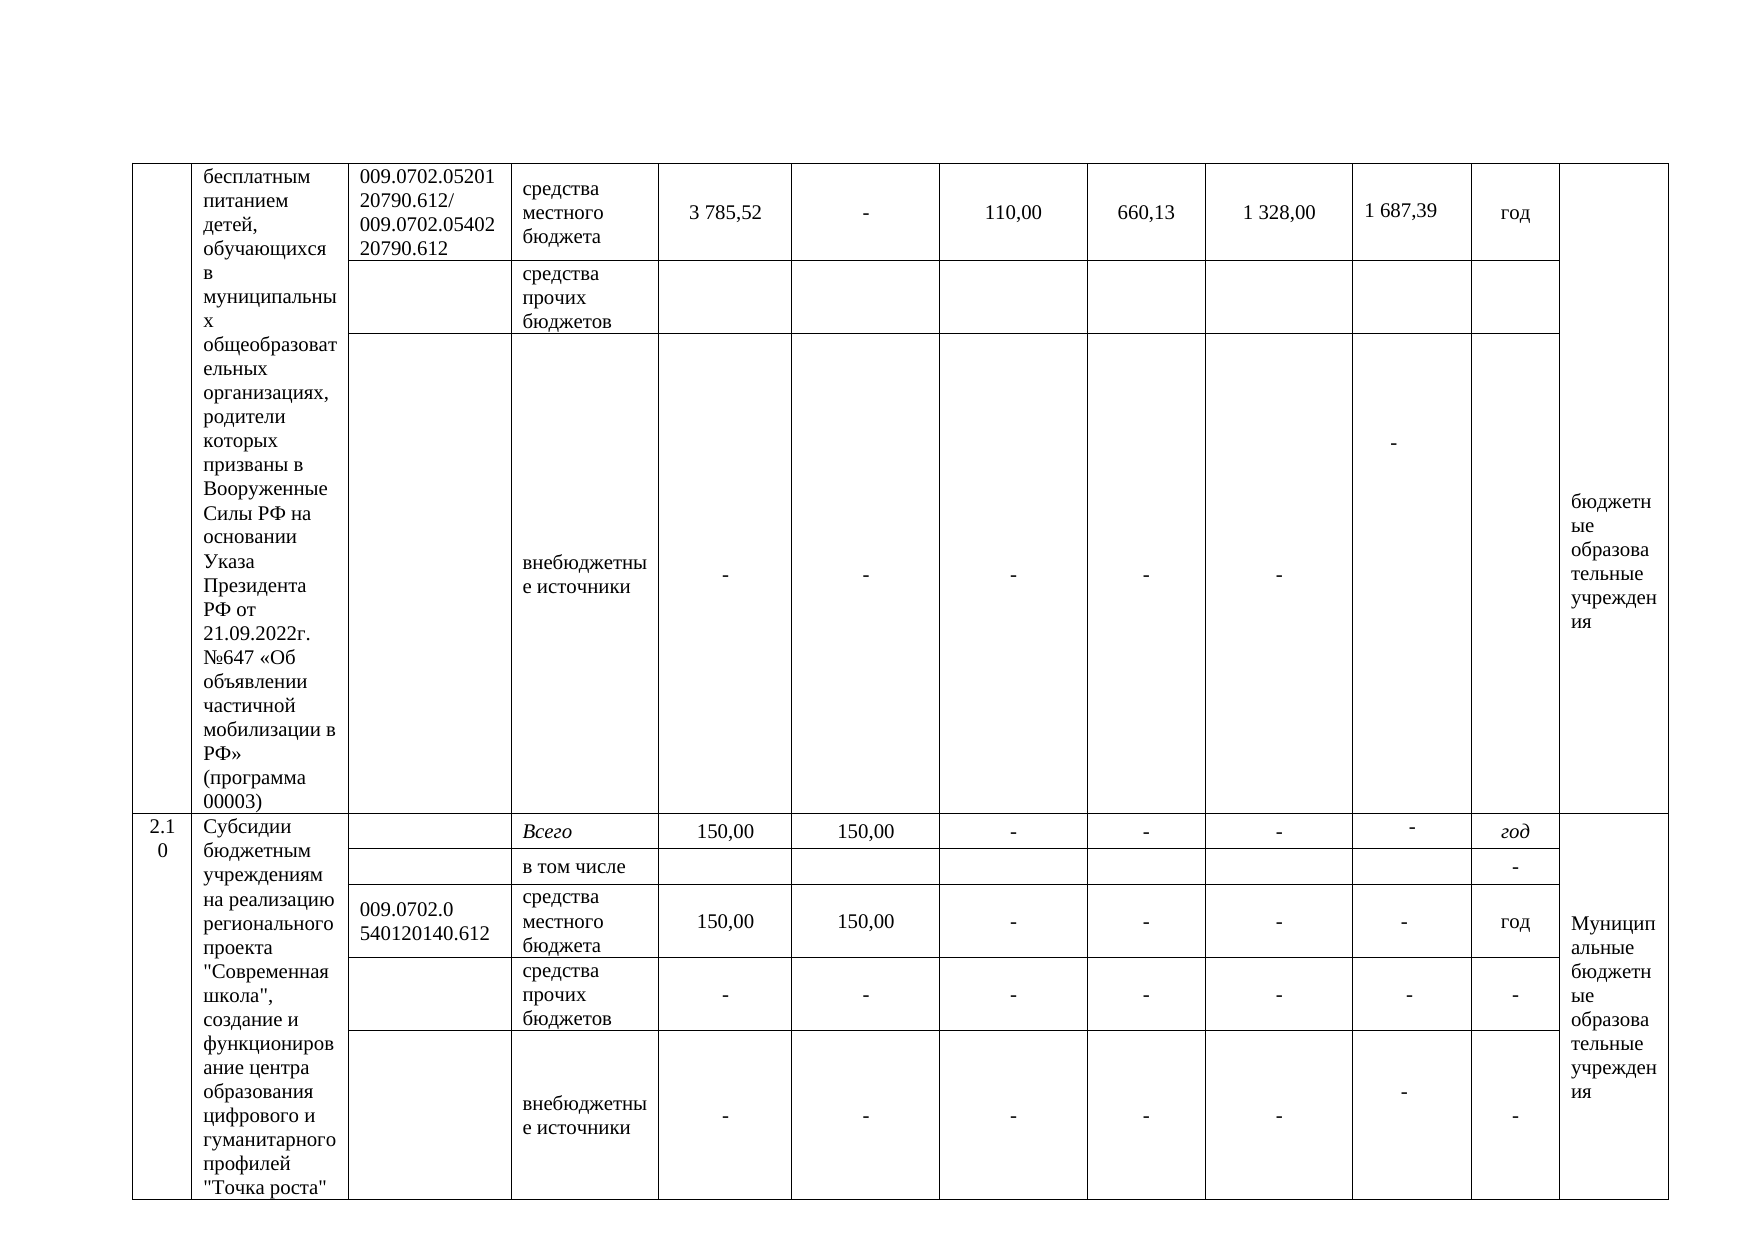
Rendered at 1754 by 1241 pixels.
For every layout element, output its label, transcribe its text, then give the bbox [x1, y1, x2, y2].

table_cell - [1472, 1031, 1559, 1199]
table_cell Субсидии бюджетным учреждениям на реализацию регионального проекта "Современная школа", создание и функционирование центра образования цифрового и гуманитарного профилей "Точка роста" [192, 814, 348, 1199]
table_cell - [1088, 814, 1205, 848]
table_cell - [1206, 958, 1352, 1030]
table_cell внебюджетные источники [512, 1031, 658, 1199]
table_cell [940, 849, 1087, 883]
table_cell [1472, 261, 1559, 333]
table_cell в том числе [512, 849, 658, 883]
table_cell - [940, 1031, 1087, 1199]
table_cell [1560, 814, 1668, 1199]
table_cell - [792, 164, 939, 260]
table_cell - [1206, 814, 1352, 848]
table_cell 150,00 [659, 885, 791, 957]
table_cell [1472, 334, 1559, 813]
table_cell - [1472, 849, 1559, 883]
table_cell - [659, 958, 791, 1030]
table_cell - [1206, 1031, 1352, 1199]
table_cell [940, 261, 1087, 333]
table_cell [1206, 849, 1352, 883]
table_cell - [1088, 958, 1205, 1030]
table_cell 3 785,52 [659, 164, 791, 260]
table_cell - [1206, 885, 1352, 957]
table_cell - [792, 958, 939, 1030]
table_cell [349, 849, 511, 883]
table_cell [1206, 261, 1352, 333]
table_cell внебюджетные источники [512, 334, 658, 813]
table_cell 009.0702.0520120790.612/ 009.0702.0540220790.612 [349, 164, 511, 260]
table_cell - [1088, 885, 1205, 957]
table_cell год [1472, 814, 1559, 848]
table_cell средства прочих бюджетов [512, 958, 658, 1030]
table_cell - [1353, 334, 1471, 813]
table_cell [792, 261, 939, 333]
table_cell [659, 849, 791, 883]
table_cell 660,13 [1088, 164, 1205, 260]
table_cell - [1472, 958, 1559, 1030]
table_cell Всего [512, 814, 658, 848]
table_cell средства местного бюджета [512, 164, 658, 260]
table_cell [1088, 261, 1205, 333]
table_cell средства прочих бюджетов [512, 261, 658, 333]
table_cell средства местного бюджета [512, 885, 658, 957]
table_cell [1353, 261, 1471, 333]
table_cell год [1472, 164, 1559, 260]
table_cell - [1353, 1031, 1471, 1199]
table_cell - [659, 334, 791, 813]
table_cell [659, 261, 791, 333]
table_cell - [940, 885, 1087, 957]
table_cell - [940, 958, 1087, 1030]
table_cell [349, 334, 511, 813]
table_cell - [940, 814, 1087, 848]
table_cell - [1353, 885, 1471, 957]
table_cell 1 687,39 [1353, 164, 1471, 260]
table_cell [349, 958, 511, 1030]
table_cell [792, 849, 939, 883]
table_cell [349, 814, 511, 848]
table_cell - [659, 1031, 791, 1199]
table_cell 009.0702.0540120140.612 [349, 885, 511, 957]
table_cell - [1353, 814, 1471, 848]
table_cell [1353, 849, 1471, 883]
table_cell год [1472, 885, 1559, 957]
table_cell - [1088, 334, 1205, 813]
table_cell [349, 1031, 511, 1199]
table_cell 150,00 [792, 885, 939, 957]
table_cell - [1088, 1031, 1205, 1199]
table_cell - [1206, 334, 1352, 813]
table_cell 2.10 [133, 814, 191, 1199]
table_cell 1 328,00 [1206, 164, 1352, 260]
table_cell [1088, 849, 1205, 883]
table_cell - [1353, 958, 1471, 1030]
table_cell - [940, 334, 1087, 813]
table_cell [349, 261, 511, 333]
table_cell 110,00 [940, 164, 1087, 260]
table_cell 150,00 [792, 814, 939, 848]
table_cell 150,00 [659, 814, 791, 848]
table_cell - [792, 1031, 939, 1199]
table_cell - [792, 334, 939, 813]
